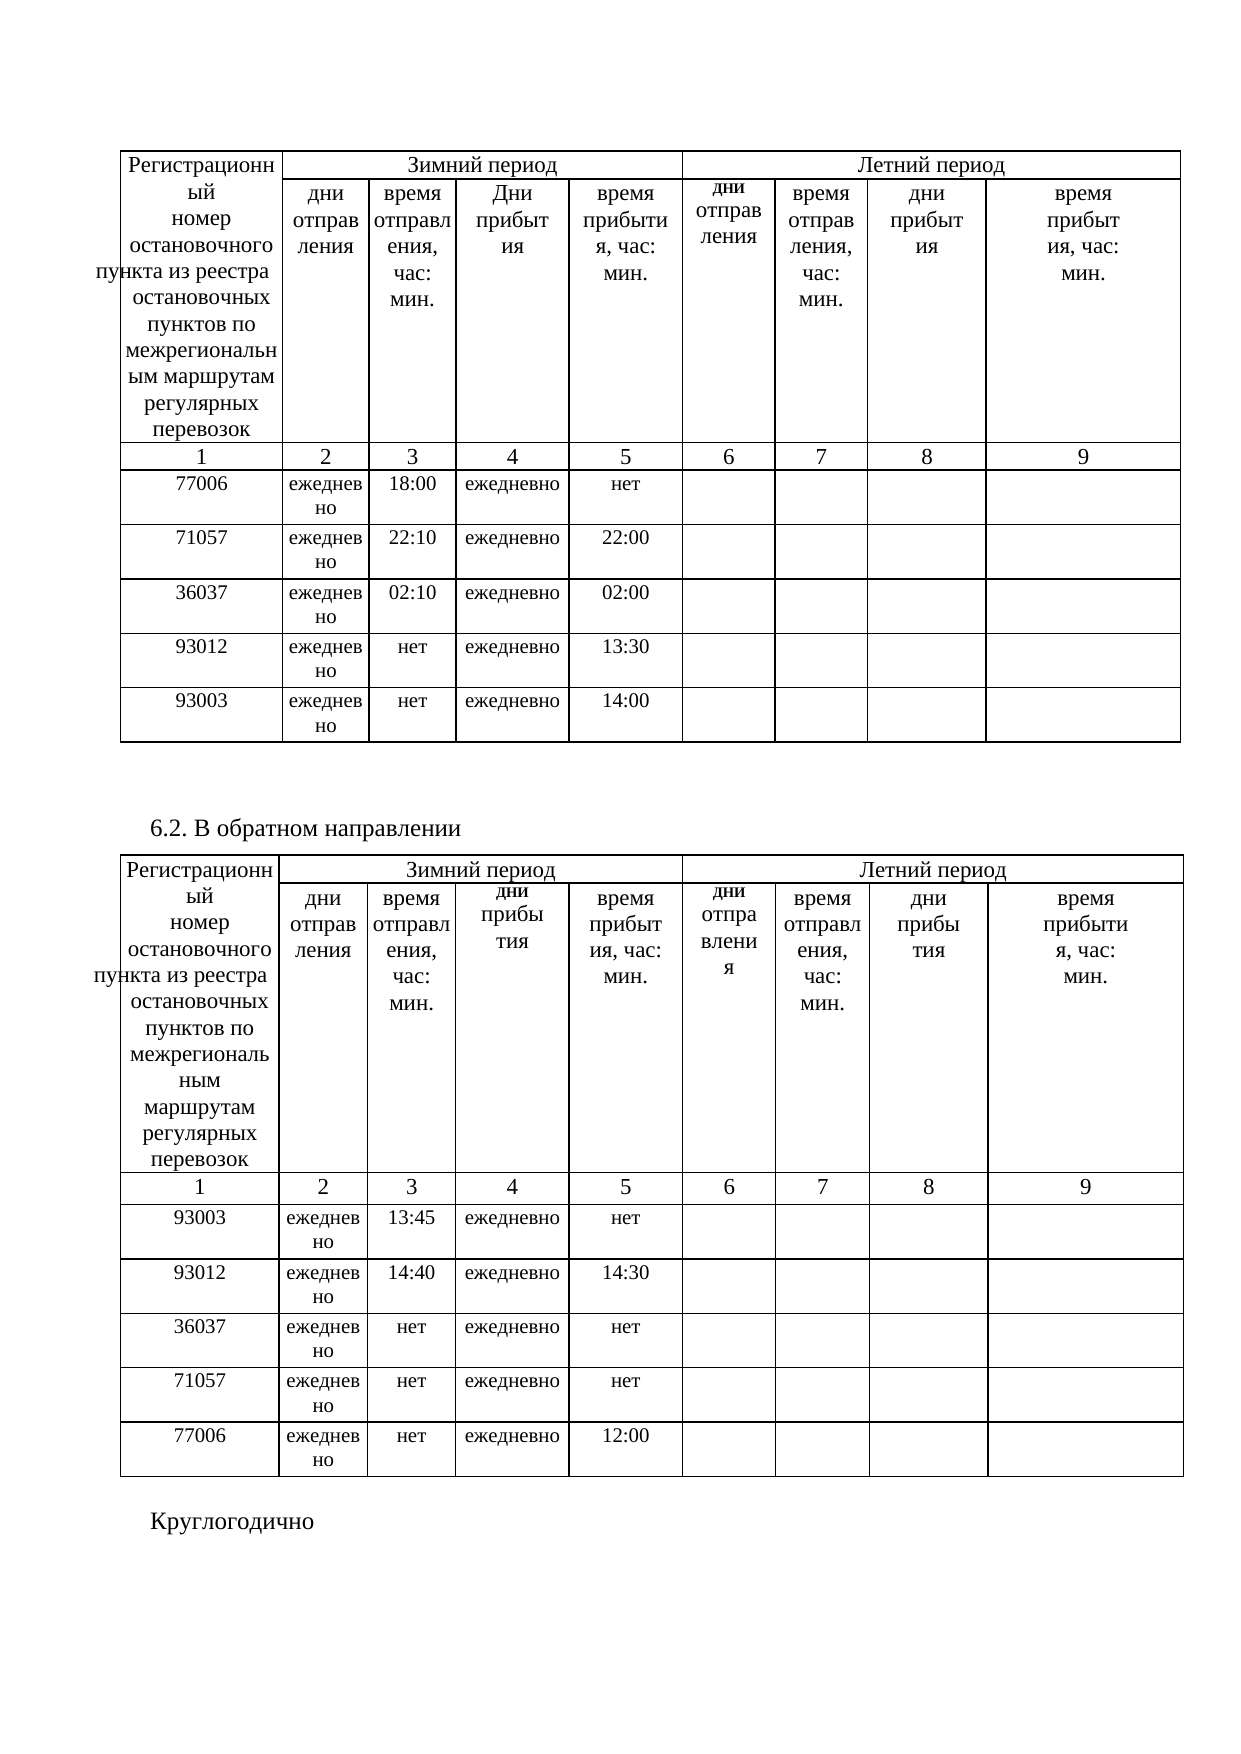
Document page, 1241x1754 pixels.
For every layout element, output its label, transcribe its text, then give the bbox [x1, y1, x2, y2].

table_cell 02:10 [370, 580, 455, 632]
table_cell [868, 525, 985, 578]
table_cell время отправл ения, час: мин. [776, 884, 869, 1172]
table_cell 14:40 [368, 1260, 455, 1312]
table_cell ежедневно [283, 525, 368, 578]
table_cell ежедневно [283, 634, 368, 687]
table_cell ежедневно [280, 1205, 367, 1258]
table_cell 7 [776, 1173, 869, 1204]
table_cell [776, 1260, 869, 1312]
table_cell 8 [870, 1173, 987, 1204]
table_cell [868, 634, 985, 687]
table_cell [989, 1368, 1183, 1421]
table_cell [870, 1314, 987, 1367]
table_cell ежедневно [280, 1368, 367, 1421]
table_cell дни отправ ления [280, 884, 367, 1172]
table_cell время прибыти я, час: мин. [570, 180, 682, 441]
table_cell 5 [570, 1173, 682, 1204]
text Круглогодично [150, 1506, 1090, 1535]
table_cell 93003 [121, 1205, 278, 1258]
table_cell ежедневно [280, 1260, 367, 1312]
table_cell [868, 688, 985, 741]
table_cell время прибыт ия, час: мин. [570, 884, 682, 1172]
table_cell 14:30 [570, 1260, 682, 1312]
table_cell нет [368, 1368, 455, 1421]
table_cell время прибыти я, час: мин. [989, 884, 1183, 1172]
table_cell ежедневно [283, 580, 368, 632]
table_cell 7 [776, 443, 867, 469]
table_cell [683, 1423, 775, 1476]
table_cell [776, 525, 867, 578]
table_cell время отправл ения, час: мин. [368, 884, 455, 1172]
table_cell ДНИ прибы тия [456, 884, 568, 1172]
table_cell [868, 471, 985, 524]
text 6.2. В обратном направлении [150, 813, 1090, 842]
table_cell ДНИ отпра влени я [683, 884, 775, 1172]
table_cell нет [370, 688, 455, 741]
table_cell [683, 1260, 775, 1312]
table_cell 3 [370, 443, 455, 469]
table_cell 4 [456, 1173, 568, 1204]
table_cell нет [570, 1314, 682, 1367]
table_cell 4 [457, 443, 568, 469]
table_cell [868, 580, 985, 632]
table_cell 36037 [121, 580, 282, 632]
table_cell 9 [989, 1173, 1183, 1204]
table_cell [683, 1314, 775, 1367]
table_cell нет [368, 1314, 455, 1367]
table_cell [683, 634, 774, 687]
table_cell 9 [987, 443, 1180, 469]
table_cell нет [570, 471, 682, 524]
table_cell 14:00 [570, 688, 682, 741]
table_cell 18:00 [370, 471, 455, 524]
table_header Регистрационный номер остановочного пункта из реестра остановочных пунктов по межрегиональным маршрутам регулярных перевозок [121, 152, 282, 441]
table_cell нет [368, 1423, 455, 1476]
table_cell 36037 [121, 1314, 278, 1367]
table_cell ежедневно [456, 1368, 568, 1421]
table_cell [987, 634, 1180, 687]
table_cell дни прибыт ия [868, 180, 985, 441]
table_cell [987, 525, 1180, 578]
table_cell ежедневно [457, 580, 568, 632]
table_cell ежедневно [457, 471, 568, 524]
table_cell дни прибы тия [870, 884, 987, 1172]
table_cell [989, 1423, 1183, 1476]
table_cell [776, 580, 867, 632]
table_cell [776, 634, 867, 687]
table_cell 3 [368, 1173, 455, 1204]
table_cell [683, 471, 774, 524]
table_cell 71057 [121, 1368, 278, 1421]
table_cell 1 [121, 1173, 278, 1204]
table_cell ежедневно [456, 1314, 568, 1367]
table_cell [989, 1205, 1183, 1258]
table_cell ежедневно [457, 688, 568, 741]
table_cell [989, 1314, 1183, 1367]
table_cell время отправл ения, час: мин. [370, 180, 455, 441]
table_cell 77006 [121, 471, 282, 524]
table_cell [683, 525, 774, 578]
table_cell [683, 1368, 775, 1421]
table_header Летний период [683, 152, 1180, 178]
table_cell ежедневно [283, 688, 368, 741]
table_cell 13:30 [570, 634, 682, 687]
table_cell 22:00 [570, 525, 682, 578]
table_cell [683, 580, 774, 632]
table_header Регистрационный номер остановочного пункта из реестра остановочных пунктов по межрегиональным маршрутам регулярных перевозок [121, 856, 278, 1172]
table_cell дни отправ ления [283, 180, 368, 441]
table_cell [776, 688, 867, 741]
table_cell ежедневно [283, 471, 368, 524]
table_cell 2 [283, 443, 368, 469]
table_cell нет [370, 634, 455, 687]
table_cell [776, 1423, 869, 1476]
table_cell [870, 1205, 987, 1258]
table_cell ежедневно [456, 1260, 568, 1312]
table_cell 8 [868, 443, 985, 469]
table_cell 22:10 [370, 525, 455, 578]
table_cell 5 [570, 443, 682, 469]
table_cell [987, 580, 1180, 632]
table_cell ежедневно [457, 634, 568, 687]
table_cell [989, 1260, 1183, 1312]
table_cell 13:45 [368, 1205, 455, 1258]
table_cell 12:00 [570, 1423, 682, 1476]
table_header Летний период [683, 856, 1183, 882]
table_cell ежедневно [280, 1423, 367, 1476]
table_cell 93003 [121, 688, 282, 741]
table_cell 93012 [121, 1260, 278, 1312]
table_cell нет [570, 1368, 682, 1421]
table_cell [870, 1368, 987, 1421]
table_cell [870, 1423, 987, 1476]
table_cell [776, 1205, 869, 1258]
table_cell 1 [121, 443, 282, 469]
table_cell [683, 1205, 775, 1258]
table_cell 93012 [121, 634, 282, 687]
table_cell [776, 1314, 869, 1367]
table_cell ДНИ отправ ления [683, 180, 774, 441]
table_header Зимний период [283, 152, 682, 178]
table_cell нет [570, 1205, 682, 1258]
table_cell ежедневно [456, 1205, 568, 1258]
table_cell ежедневно [457, 525, 568, 578]
table_cell [870, 1260, 987, 1312]
table_cell [987, 471, 1180, 524]
table_header Зимний период [280, 856, 682, 882]
table_cell время прибыт ия, час: мин. [987, 180, 1180, 441]
table_cell 6 [683, 443, 774, 469]
table_cell 77006 [121, 1423, 278, 1476]
table_cell 2 [280, 1173, 367, 1204]
table_cell ежедневно [280, 1314, 367, 1367]
table_cell [683, 688, 774, 741]
table_cell Дни прибыт ия [457, 180, 568, 441]
table_cell 6 [683, 1173, 775, 1204]
table_cell ежедневно [456, 1423, 568, 1476]
table_cell 71057 [121, 525, 282, 578]
table_cell время отправ ления, час: мин. [776, 180, 867, 441]
table_cell [776, 1368, 869, 1421]
table_cell [987, 688, 1180, 741]
table_cell [776, 471, 867, 524]
table_cell 02:00 [570, 580, 682, 632]
